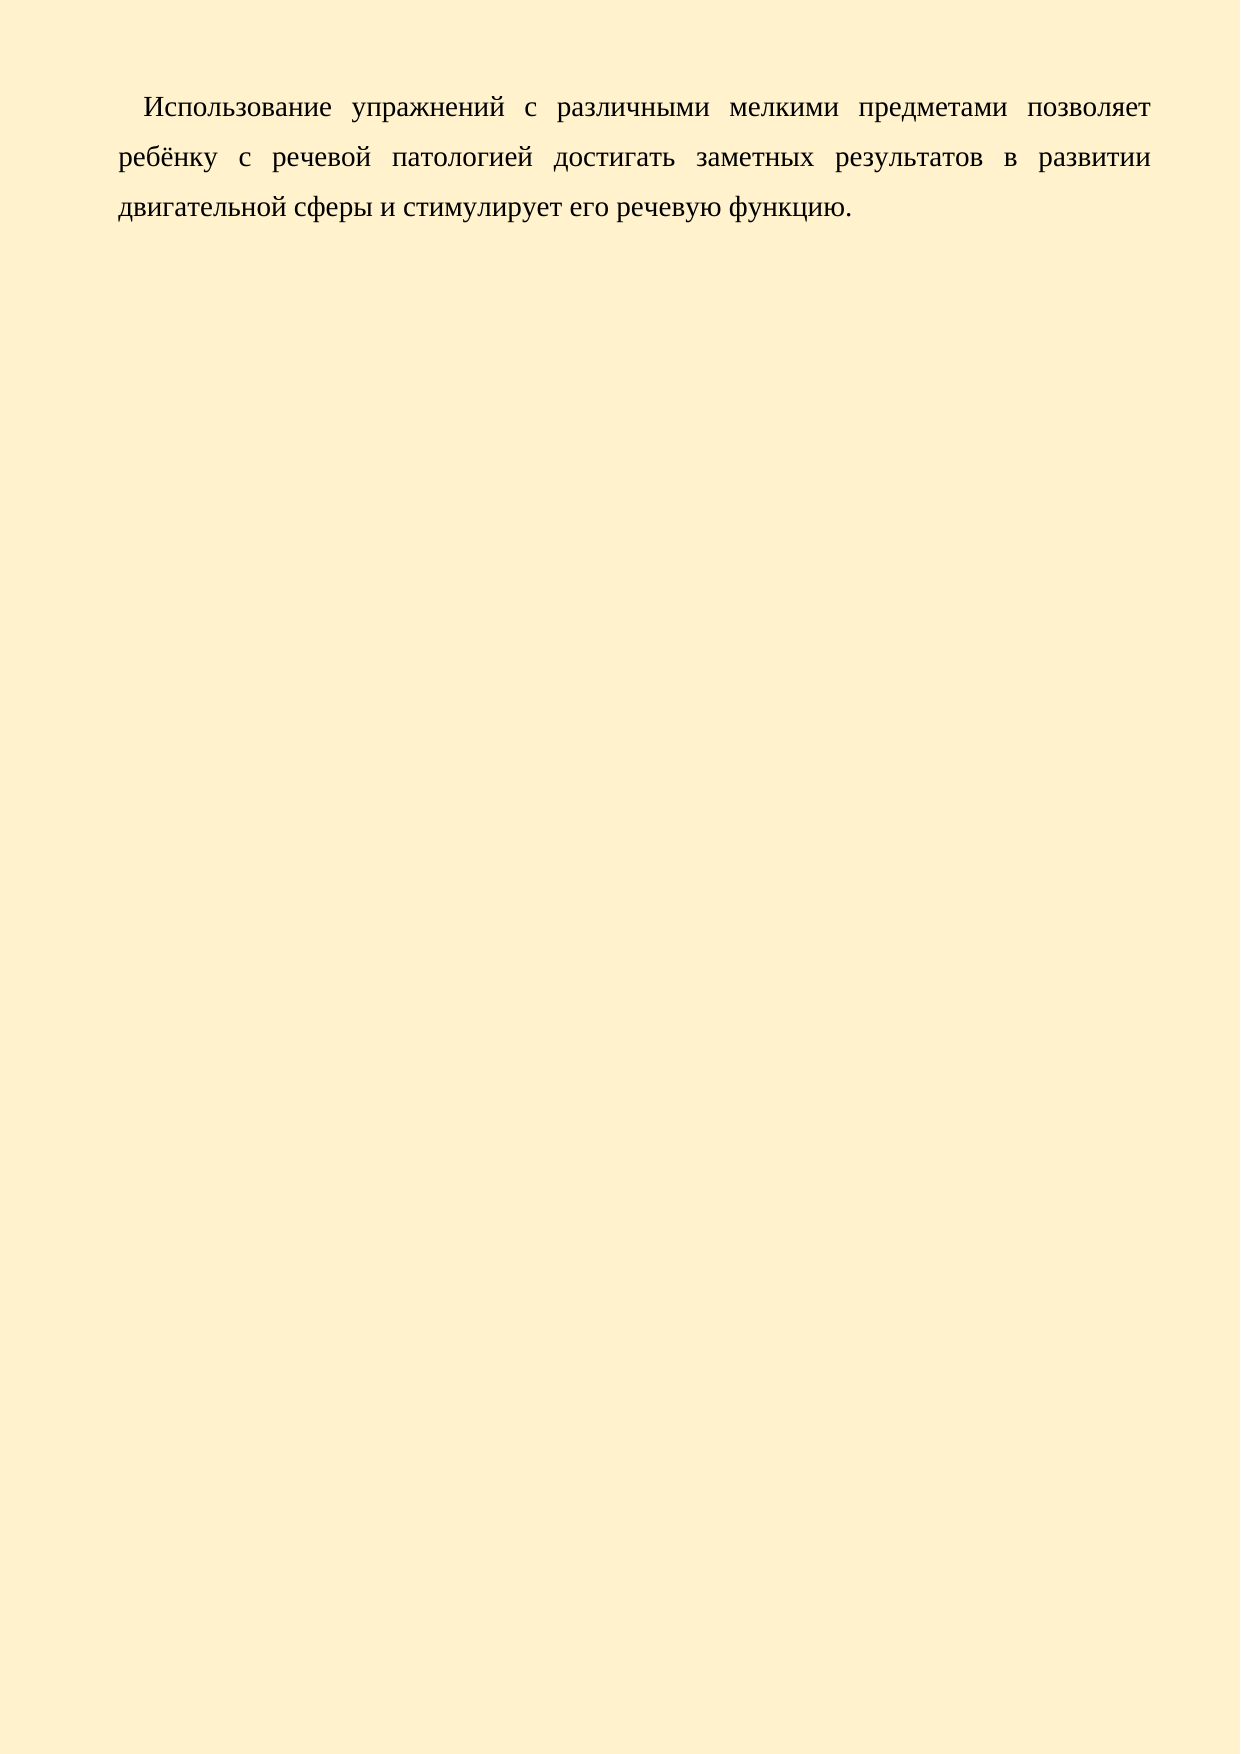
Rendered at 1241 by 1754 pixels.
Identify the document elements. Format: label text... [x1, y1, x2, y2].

text Использование упражнений с различными мелкими предметами позволяет ребёнку с речевой патологией достигать заметных результатов в развитии двигательной сферы и стимулирует его речевую функцию. [118, 89, 1152, 223]
